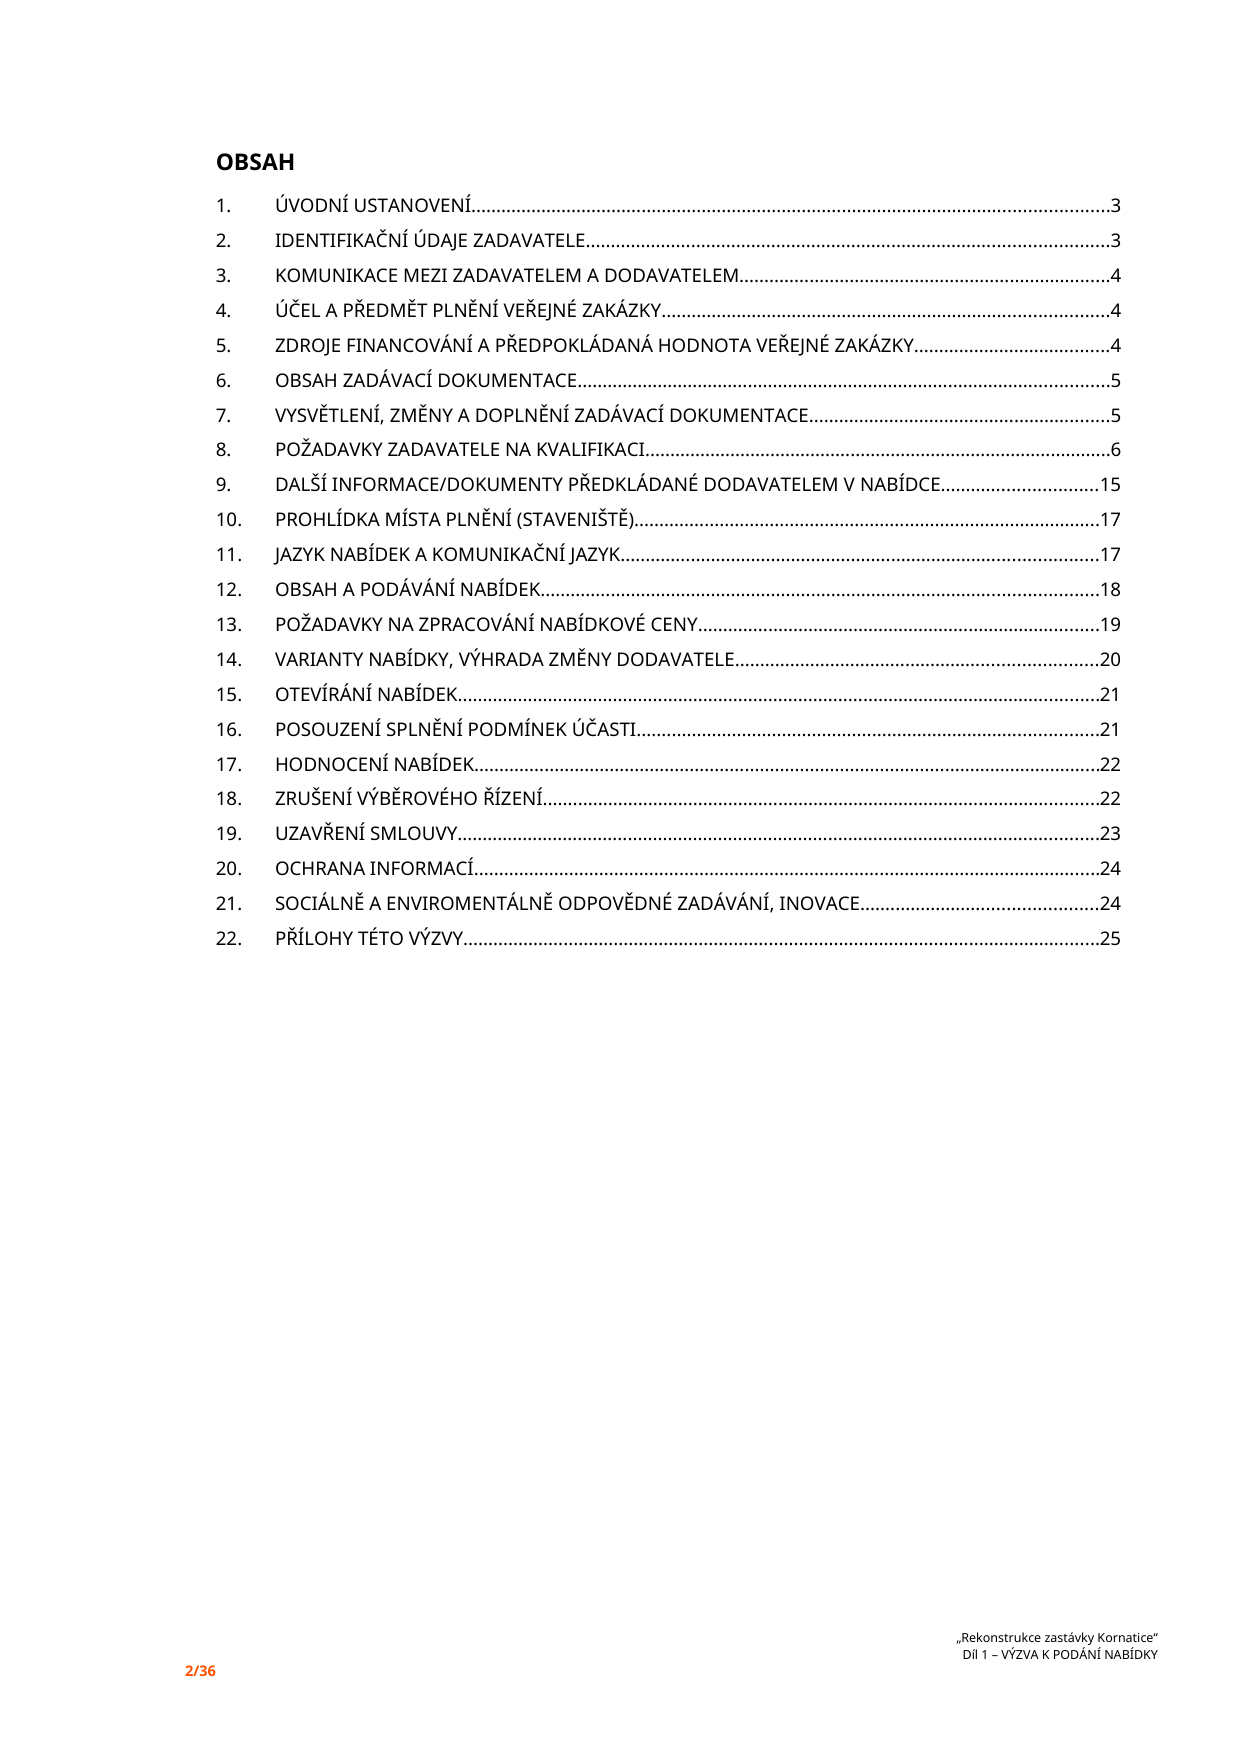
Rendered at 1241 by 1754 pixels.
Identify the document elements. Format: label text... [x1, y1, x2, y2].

text Obsah [216, 146, 1122, 177]
text 12. OBSAH A PODÁVÁNÍ NABÍDEK 18 [216, 576, 1122, 602]
text 4. ÚČEL A PŘEDMĚT PLNĚNÍ VEŘEJNÉ ZAKÁZKY 4 [216, 297, 1122, 323]
text 2. IDENTIFIKAČNÍ ÚDAJE ZADAVATELE 3 [216, 227, 1122, 253]
text 9. DALŠÍ INFORMACE/DOKUMENTY PŘEDKLÁDANÉ DODAVATELEM V NABÍDCE 15 [216, 472, 1122, 497]
text 15. OTEVÍRÁNÍ NABÍDEK 21 [216, 681, 1122, 707]
text 14. VARIANTY NABÍDKY, VÝHRADA ZMĚNY DODAVATELE 20 [216, 646, 1122, 672]
text 19. UZAVŘENÍ SMLOUVY 23 [216, 821, 1122, 846]
text 22. PŘÍLOHY TÉTO VÝZVY 25 [216, 925, 1122, 951]
text 20. OCHRANA INFORMACÍ 24 [216, 856, 1122, 881]
text 3. KOMUNIKACE MEZI ZADAVATELEM a DODAVATELEM 4 [216, 262, 1122, 288]
text 8. POŽADAVKY ZADAVATELE NA KVALIFIKACI 6 [216, 437, 1122, 462]
text 17. HODNOCENÍ NABÍDEK 22 [216, 751, 1122, 776]
text 11. JAZYK NABÍDEK A KOMUNIKAČNÍ JAZYK 17 [216, 541, 1122, 567]
text 6. OBSAH ZADÁVACÍ DOKUMENTACE 5 [216, 367, 1122, 392]
text 1. ÚVODNÍ USTANOVENÍ 3 [216, 192, 1122, 218]
text 16. POSOUZENÍ SPLNĚNÍ PODMÍNEK ÚČASTI 21 [216, 716, 1122, 741]
text 18. ZRUŠENÍ VÝBĚROVÉHO ŘÍZENÍ 22 [216, 786, 1122, 811]
text 5. ZDROJE FINANCOVÁNÍ A PŘEDPOKLÁDANÁ HODNOTA VEŘEJNÉ ZAKÁZKY 4 [216, 332, 1122, 358]
text 21. SOCIÁLNĚ A ENVIROMENTÁLNĚ ODPOVĚDNÉ ZADÁVÁNÍ, INOVACE 24 [216, 890, 1122, 916]
text 13. POŽADAVKY NA ZPRACOVÁNÍ NABÍDKOVÉ CENY 19 [216, 611, 1122, 637]
text 10. PROHLÍDKA MÍSTA PLNĚNÍ (STAVENIŠTĚ) 17 [216, 507, 1122, 532]
text 7. VYSVĚTLENÍ, ZMĚNY A DOPLNĚNÍ ZADÁVACÍ DOKUMENTACE 5 [216, 402, 1122, 427]
